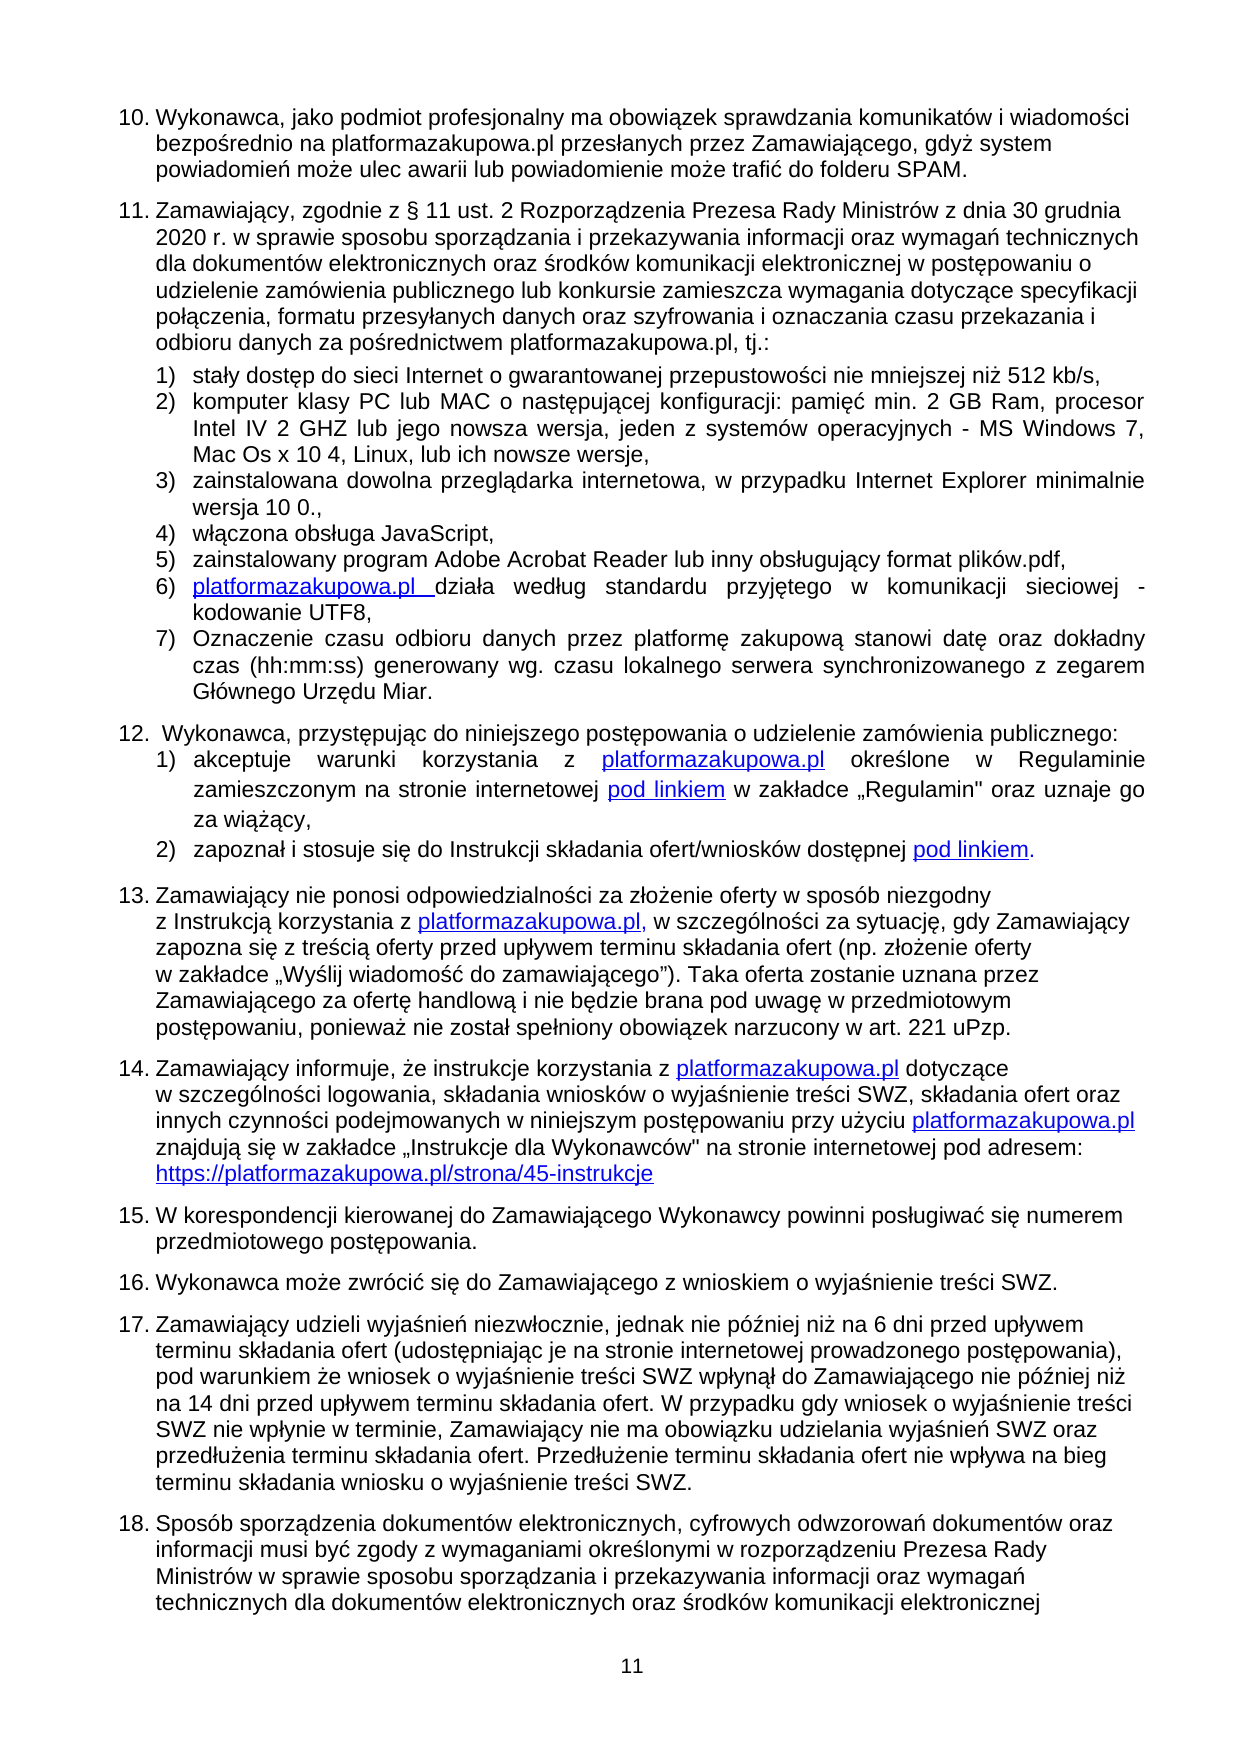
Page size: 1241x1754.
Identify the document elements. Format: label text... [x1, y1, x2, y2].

list Zamawiający, zgodnie z § 11 ust. 2 Rozporządzenia Prezesa Rady Ministrów z dnia 30 grudnia 2020 r. w sprawie sposobu sporządzania i przekazywania informacji oraz wymagań technicznych dla dokumentów elektronicznych oraz środków komunikacji elektronicznej w postępowaniu o udzielenie zamówienia publicznego lub konkursie zamieszcza wymagania dotyczące specyfikacji połączenia, formatu przesyłanych danych oraz szyfrowania i oznaczania czasu przekazania i odbioru danych za pośrednictwem platformazakupowa.pl, tj.: [118, 197, 1146, 356]
list włączona obsługa JavaScript, [155, 520, 1146, 546]
list Zamawiający nie ponosi odpowiedzialności za złożenie oferty w sposób niezgodny z Instrukcją korzystania z platformazakupowa.pl, w szczególności za sytuację, gdy Zamawiający zapozna się z treścią oferty przed upływem terminu składania ofert (np. złożenie oferty w zakładce „Wyślij wiadomość do zamawiającego”). Taka oferta zostanie uznana przez Zamawiającego za ofertę handlową i nie będzie brana pod uwagę w przedmiotowym postępowaniu, ponieważ nie został spełniony obowiązek narzucony w art. 221 uPzp. [118, 882, 1146, 1040]
list Wykonawca, przystępując do niniejszego postępowania o udzielenie zamówienia publicznego: [118, 719, 1146, 746]
list zainstalowany program Adobe Acrobat Reader lub inny obsługujący format plików.pdf, [155, 546, 1146, 573]
list zapoznał i stosuje się do Instrukcji składania ofert/wniosków dostępnej pod linkiem. [156, 836, 1146, 863]
list zainstalowana dowolna przeglądarka internetowa, w przypadku Internet Explorer minimalnie wersja 10 0., [155, 467, 1146, 520]
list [118, 1510, 1146, 1616]
list Zamawiający informuje, że instrukcje korzystania z platformazakupowa.pl dotyczące w szczególności logowania, składania wniosków o wyjaśnienie treści SWZ, składania ofert oraz innych czynności podejmowanych w niniejszym postępowaniu przy użyciu platformazakupowa.pl znajdują się w zakładce „Instrukcje dla Wykonawców" na stronie internetowej pod adresem: https://platformazakupowa.pl/strona/45-instrukcje [118, 1055, 1146, 1187]
list platformazakupowa.pl działa według standardu przyjętego w komunikacji sieciowej - kodowanie UTF8, [155, 573, 1146, 625]
list akceptuje warunki korzystania z platformazakupowa.pl określone w Regulaminie zamieszczonym na stronie internetowej pod linkiem w zakładce „Regulamin" oraz uznaje go za wiążący, [156, 746, 1146, 833]
list Wykonawca, jako podmiot profesjonalny ma obowiązek sprawdzania komunikatów i wiadomości bezpośrednio na platformazakupowa.pl przesłanych przez Zamawiającego, gdyż system powiadomień może ulec awarii lub powiadomienie może trafić do folderu SPAM. [118, 103, 1146, 182]
list W korespondencji kierowanej do Zamawiającego Wykonawcy powinni posługiwać się numerem przedmiotowego postępowania. [118, 1202, 1146, 1254]
list Wykonawca może zwrócić się do Zamawiającego z wnioskiem o wyjaśnienie treści SWZ. [118, 1269, 1146, 1296]
list Zamawiający udzieli wyjaśnień niezwłocznie, jednak nie później niż na 6 dni przed upływem terminu składania ofert (udostępniając je na stronie internetowej prowadzonego postępowania), pod warunkiem że wniosek o wyjaśnienie treści SWZ wpłynął do Zamawiającego nie później niż na 14 dni przed upływem terminu składania ofert. W przypadku gdy wniosek o wyjaśnienie treści SWZ nie wpłynie w terminie, Zamawiający nie ma obowiązku udzielania wyjaśnień SWZ oraz przedłużenia terminu składania ofert. Przedłużenie terminu składania ofert nie wpływa na bieg terminu składania wniosku o wyjaśnienie treści SWZ. [118, 1311, 1146, 1495]
list stały dostęp do sieci Internet o gwarantowanej przepustowości nie mniejszej niż 512 kb/s, [155, 362, 1146, 388]
list Oznaczenie czasu odbioru danych przez platformę zakupową stanowi datę oraz dokładny czas (hh:mm:ss) generowany wg. czasu lokalnego serwera synchronizowanego z zegarem Głównego Urzędu Miar. [155, 625, 1146, 704]
list komputer klasy PC lub MAC o następującej konfiguracji: pamięć min. 2 GB Ram, procesor Intel IV 2 GHZ lub jego nowsza wersja, jeden z systemów operacyjnych - MS Windows 7, Mac Os x 10 4, Linux, lub ich nowsze wersje, [155, 388, 1146, 467]
